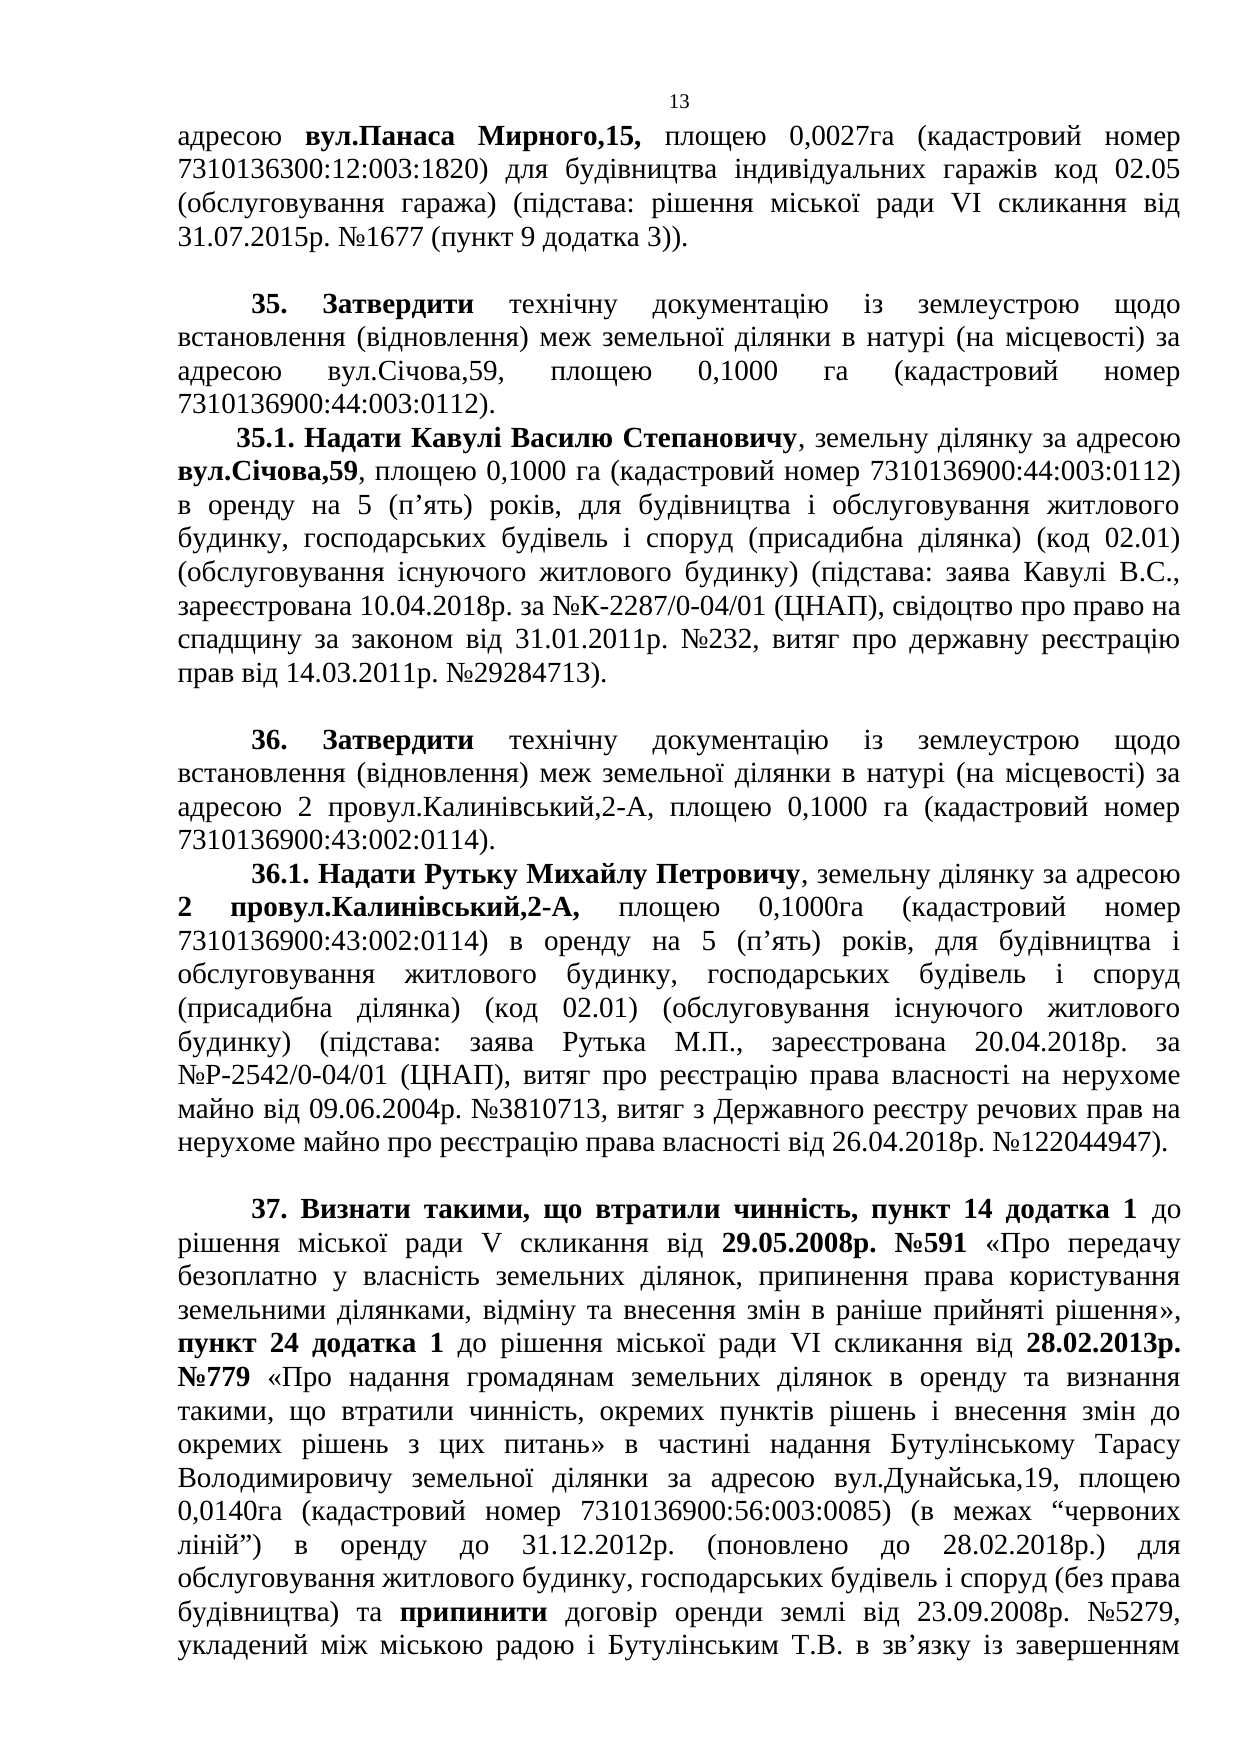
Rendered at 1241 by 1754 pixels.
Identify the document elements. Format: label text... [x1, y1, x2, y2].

text 35.1. Надати Кавулі Василю Степановичу, земельну ділянку за адресою вул.Січова,59, площею 0,1000 га (кадастровий номер 7310136900:44:003:0112) в оренду на 5 (п’ять) років, для будівництва і обслуговування житлового будинку, господарських будівель і споруд (присадибна ділянка) (код 02.01) (обслуговування існуючого житлового будинку) (підстава: заява Кавулі В.С., зареєстрована 10.04.2018р. за №К-2287/0-04/01 (ЦНАП), свідоцтво про право на спадщину за законом від 31.01.2011р. №232, витяг про державну реєстрацію прав від 14.03.2011р. №29284713). [177, 420, 1181, 688]
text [177, 1191, 1181, 1661]
text 35. Затвердити технічну документацію із землеустрою щодо встановлення (відновлення) меж земельної ділянки в натурі (на місцевості) за адресою вул.Січова,59, площею 0,1000 га (кадастровий номер 7310136900:44:003:0112). [177, 286, 1181, 420]
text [177, 118, 1181, 252]
text 36. Затвердити технічну документацію із землеустрою щодо встановлення (відновлення) меж земельної ділянки в натурі (на місцевості) за адресою 2 провул.Калинівський,2-А, площею 0,1000 га (кадастровий номер 7310136900:43:002:0114). [177, 722, 1181, 856]
text 36.1. Надати Рутьку Михайлу Петровичу, земельну ділянку за адресою 2 провул.Калинівський,2-А, площею 0,1000га (кадастровий номер 7310136900:43:002:0114) в оренду на 5 (п’ять) років, для будівництва і обслуговування житлового будинку, господарських будівель і споруд (присадибна ділянка) (код 02.01) (обслуговування існуючого житлового будинку) (підстава: заява Рутька М.П., зареєстрована 20.04.2018р. за №Р-2542/0-04/01 (ЦНАП), витяг про реєстрацію права власності на нерухоме майно від 09.06.2004р. №3810713, витяг з Державного реєстру речових прав на нерухоме майно про реєстрацію права власності від 26.04.2018р. №122044947). [177, 856, 1181, 1158]
